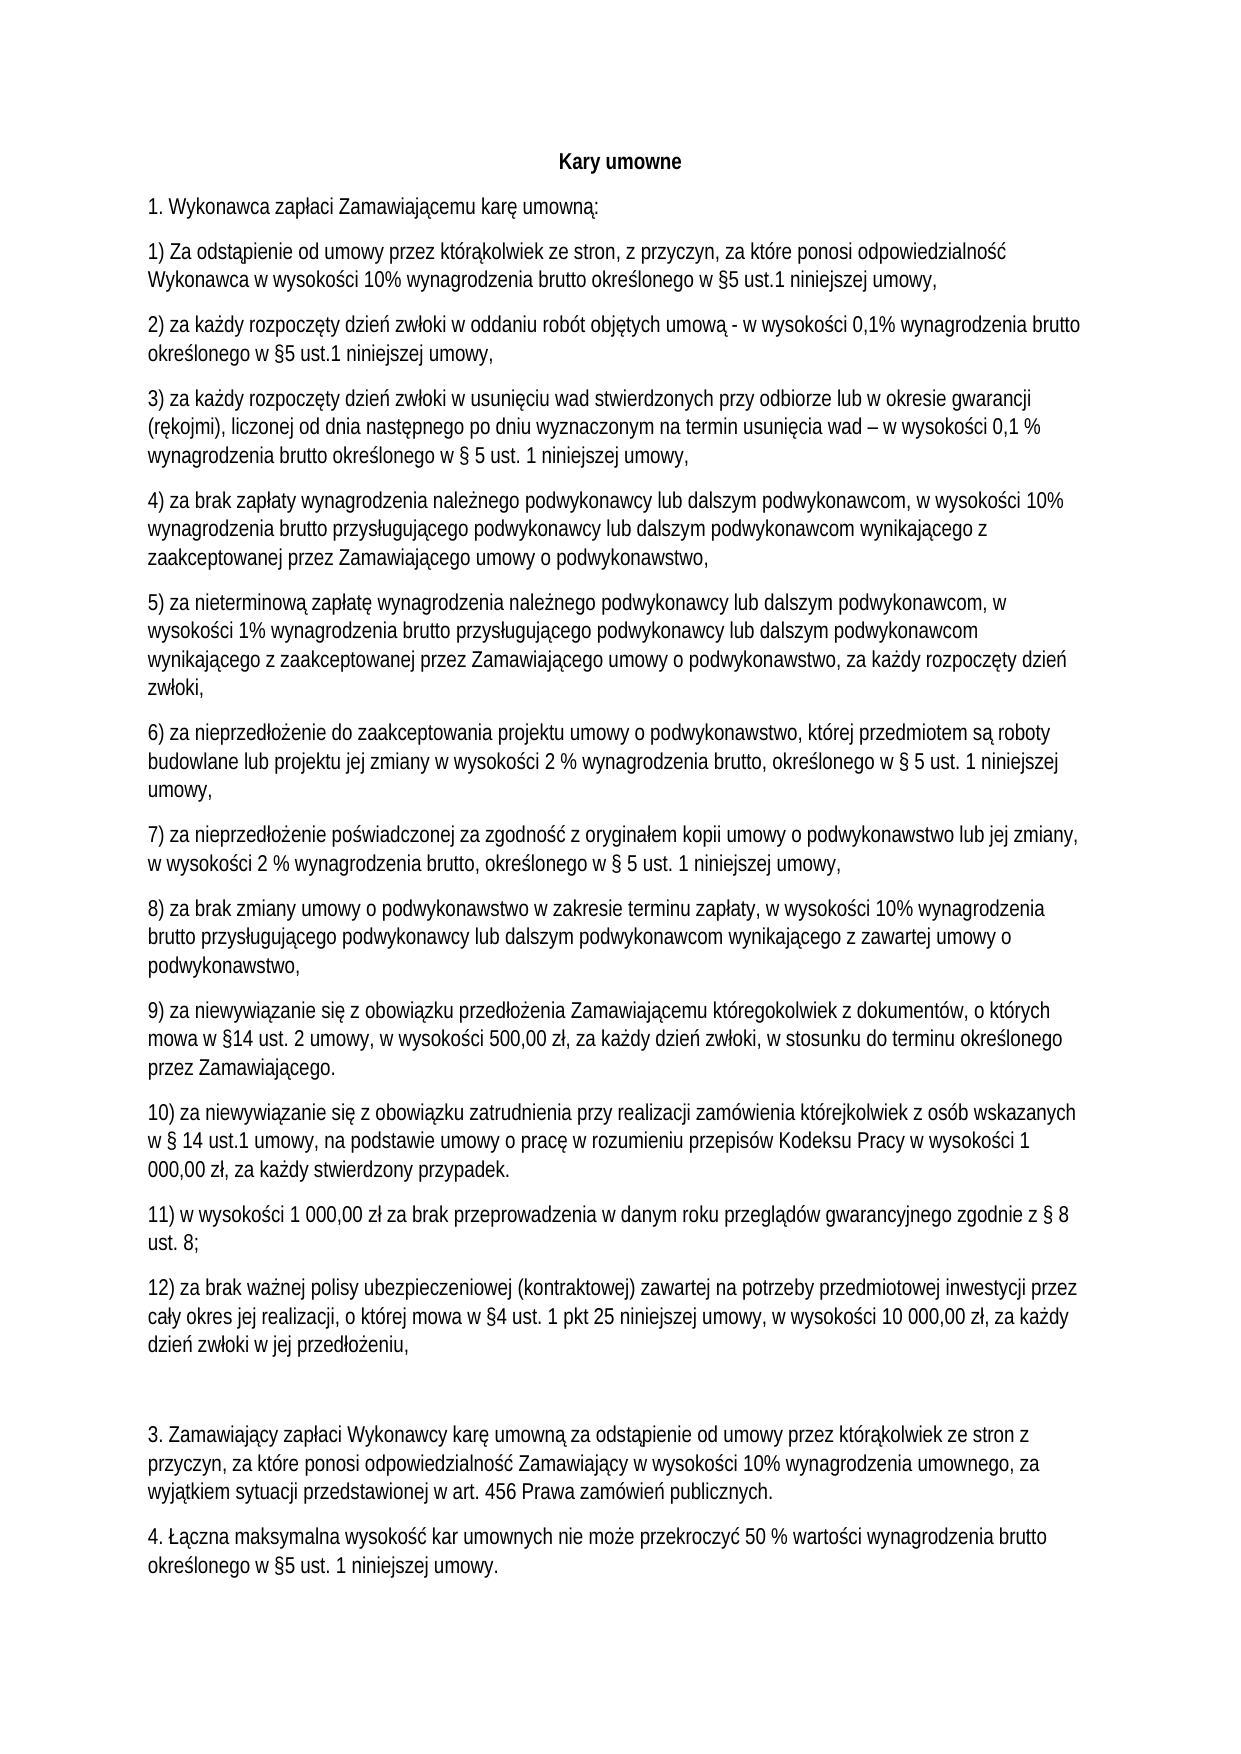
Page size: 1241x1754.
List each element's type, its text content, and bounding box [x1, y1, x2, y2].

text 12) za brak ważnej polisy ubezpieczeniowej (kontraktowej) zawartej na potrzeby przedmiotowej inwestycji przez cały okres jej realizacji, o której mowa w §4 ust. 1 pkt 25 niniejszej umowy, w wysokości 10 000,00 zł, za każdy dzień zwłoki w jej przedłożeniu, [148, 1274, 1093, 1357]
text 4. Łączna maksymalna wysokość kar umownych nie może przekroczyć 50 % wartości wynagrodzenia brutto określonego w §5 ust. 1 niniejszej umowy. [148, 1523, 1093, 1578]
text 11) w wysokości 1 000,00 zł za brak przeprowadzenia w danym roku przeglądów gwarancyjnego zgodnie z § 8 ust. 8; [148, 1201, 1093, 1256]
text 8) za brak zmiany umowy o podwykonawstwo w zakresie terminu zapłaty, w wysokości 10% wynagrodzenia brutto przysługującego podwykonawcy lub dalszym podwykonawcom wynikającego z zawartej umowy o podwykonawstwo, [148, 895, 1093, 978]
text 10) za niewywiązanie się z obowiązku zatrudnienia przy realizacji zamówienia którejkolwiek z osób wskazanych w § 14 ust.1 umowy, na podstawie umowy o pracę w rozumieniu przepisów Kodeksu Pracy w wysokości 1 000,00 zł, za każdy stwierdzony przypadek. [148, 1099, 1093, 1182]
text 2) za każdy rozpoczęty dzień zwłoki w oddaniu robót objętych umową - w wysokości 0,1% wynagrodzenia brutto określonego w §5 ust.1 niniejszej umowy, [148, 311, 1093, 366]
text 3) za każdy rozpoczęty dzień zwłoki w usunięciu wad stwierdzonych przy odbiorze lub w okresie gwarancji (rękojmi), liczonej od dnia następnego po dniu wyznaczonym na termin usunięcia wad – w wysokości 0,1 % wynagrodzenia brutto określonego w § 5 ust. 1 niniejszej umowy, [148, 385, 1093, 468]
text 9) za niewywiązanie się z obowiązku przedłożenia Zamawiającemu któregokolwiek z dokumentów, o których mowa w §14 ust. 2 umowy, w wysokości 500,00 zł, za każdy dzień zwłoki, w stosunku do terminu określonego przez Zamawiającego. [148, 997, 1093, 1080]
text Kary umowne [148, 148, 1093, 174]
text 5) za nieterminową zapłatę wynagrodzenia należnego podwykonawcy lub dalszym podwykonawcom, w wysokości 1% wynagrodzenia brutto przysługującego podwykonawcy lub dalszym podwykonawcom wynikającego z zaakceptowanej przez Zamawiającego umowy o podwykonawstwo, za każdy rozpoczęty dzień zwłoki, [148, 589, 1093, 701]
text 1) Za odstąpienie od umowy przez którąkolwiek ze stron, z przyczyn, za które ponosi odpowiedzialność Wykonawca w wysokości 10% wynagrodzenia brutto określonego w §5 ust.1 niniejszej umowy, [148, 238, 1093, 293]
text 6) za nieprzedłożenie do zaakceptowania projektu umowy o podwykonawstwo, której przedmiotem są roboty budowlane lub projektu jej zmiany w wysokości 2 % wynagrodzenia brutto, określonego w § 5 ust. 1 niniejszej umowy, [148, 719, 1093, 802]
text 1. Wykonawca zapłaci Zamawiającemu karę umowną: [148, 193, 1093, 219]
text 3. Zamawiający zapłaci Wykonawcy karę umowną za odstąpienie od umowy przez którąkolwiek ze stron z przyczyn, za które ponosi odpowiedzialność Zamawiający w wysokości 10% wynagrodzenia umownego, za wyjątkiem sytuacji przedstawionej w art. 456 Prawa zamówień publicznych. [148, 1421, 1093, 1504]
text 4) za brak zapłaty wynagrodzenia należnego podwykonawcy lub dalszym podwykonawcom, w wysokości 10% wynagrodzenia brutto przysługującego podwykonawcy lub dalszym podwykonawcom wynikającego z zaakceptowanej przez Zamawiającego umowy o podwykonawstwo, [148, 487, 1093, 570]
text 7) za nieprzedłożenie poświadczonej za zgodność z oryginałem kopii umowy o podwykonawstwo lub jej zmiany, w wysokości 2 % wynagrodzenia brutto, określonego w § 5 ust. 1 niniejszej umowy, [148, 821, 1093, 876]
